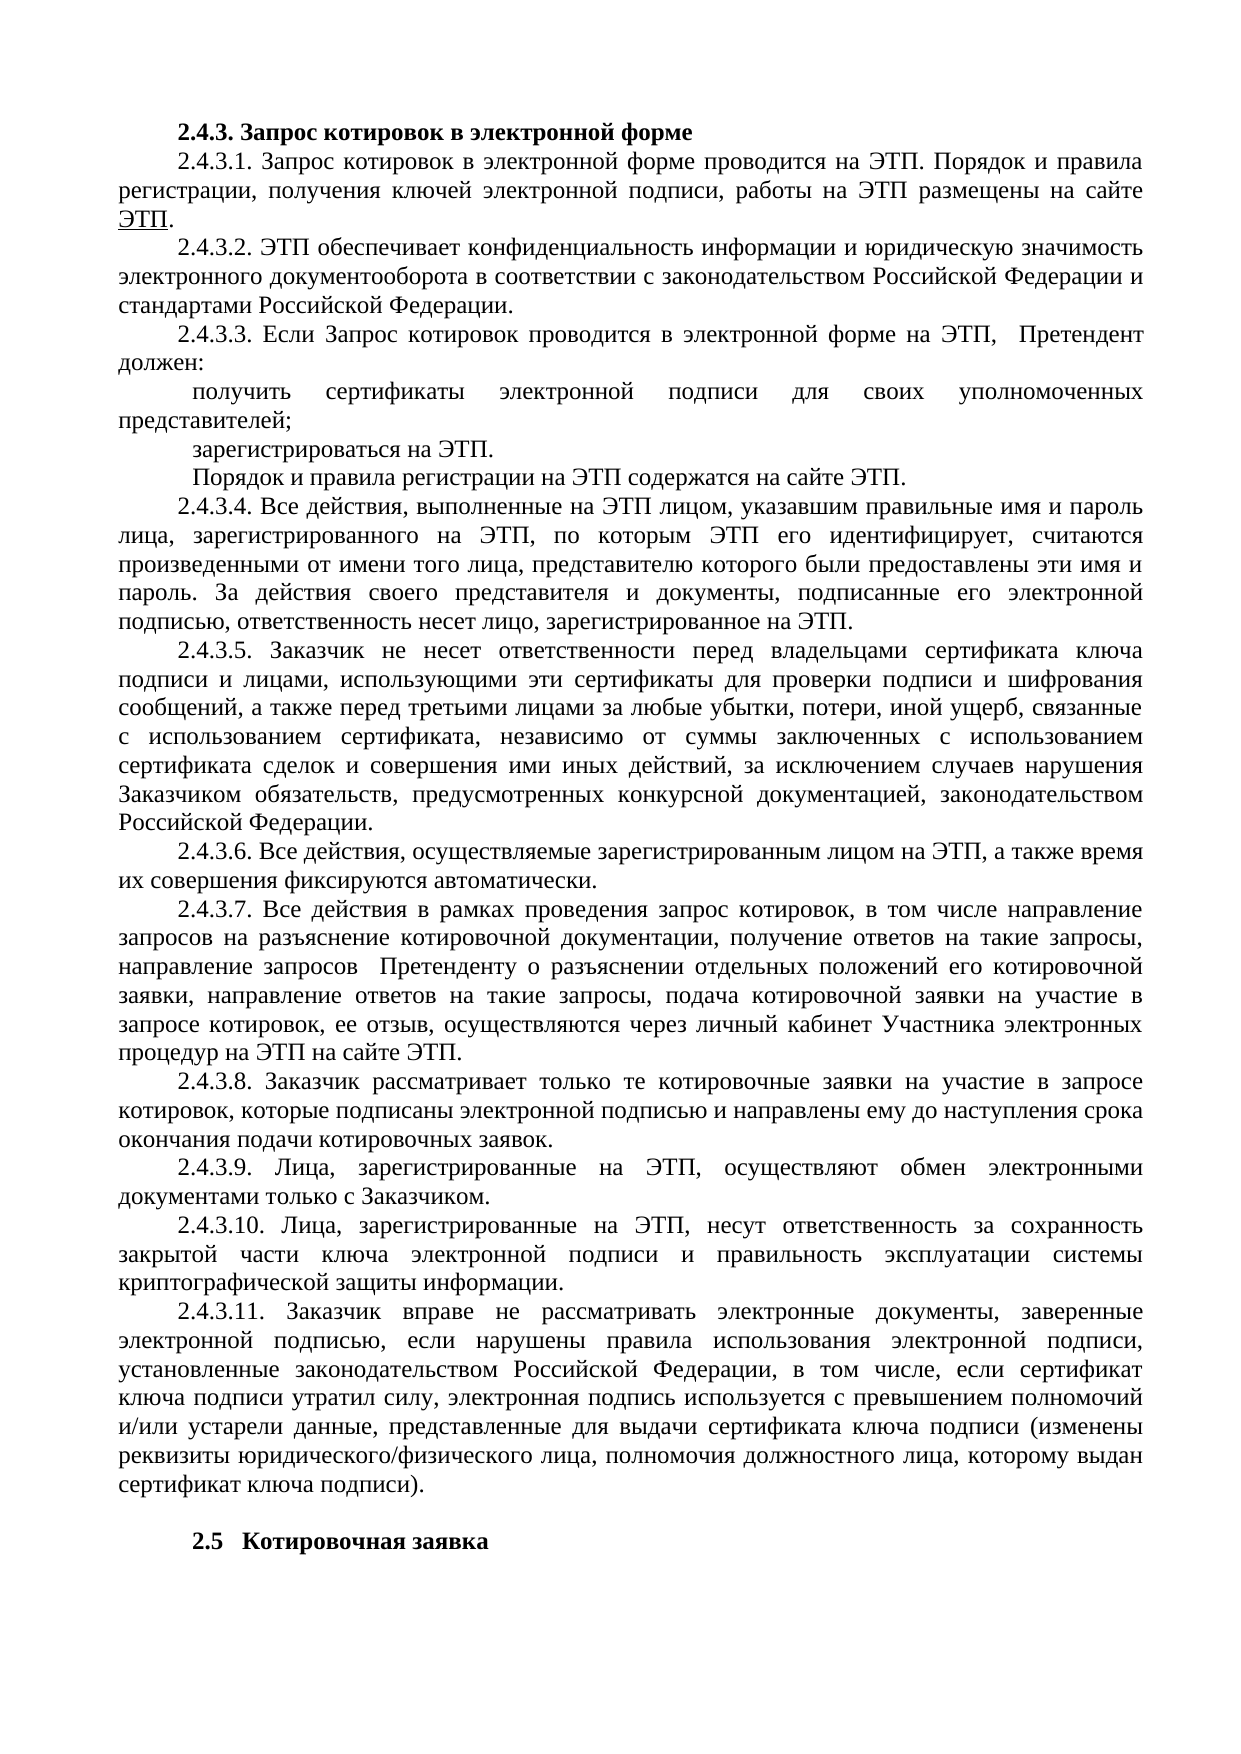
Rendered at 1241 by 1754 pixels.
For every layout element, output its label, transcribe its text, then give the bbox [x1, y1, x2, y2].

text 2.4.3.11. Заказчик вправе не рассматривать электронные документы, заверенные электронной подписью, если нарушены правила использования электронной подписи, установленные законодательством Российской Федерации, в том числе, если сертификат ключа подписи утратил силу, электронная подпись используется с превышением полномочий и/или устарели данные, представленные для выдачи сертификата ключа подписи (изменены реквизиты юридического/физического лица, полномочия должностного лица, которому выдан сертификат ключа подписи). [118, 1296, 1144, 1497]
text 2.4.3.2. ЭТП обеспечивает конфиденциальность информации и юридическую значимость электронного документооборота в соответствии с законодательством Российской Федерации и стандартами Российской Федерации. [118, 232, 1144, 319]
subtitle Котировочная заявка [192, 1526, 1144, 1555]
text 2.4.3.7. Все действия в рамках проведения запрос котировок, в том числе направление запросов на разъяснение котировочной документации, получение ответов на такие запросы, направление запросов Претенденту о разъяснении отдельных положений его котировочной заявки, направление ответов на такие запросы, подача котировочной заявки на участие в запросе котировок, ее отзыв, осуществляются через личный кабинет Участника электронных процедур на ЭТП на сайте ЭТП. [118, 894, 1144, 1066]
text получить сертификаты электронной подписи для своих уполномоченных представителей; [118, 376, 1144, 434]
text 2.4.3.9. Лица, зарегистрированные на ЭТП, осуществляют обмен электронными документами только с Заказчиком. [118, 1152, 1144, 1210]
text 2.4.3.3. Если Запрос котировок проводится в электронной форме на ЭТП, Претендент должен: [118, 319, 1144, 376]
text Порядок и правила регистрации на ЭТП содержатся на сайте ЭТП. [118, 462, 1144, 491]
text 2.4.3.6. Все действия, осуществляемые зарегистрированным лицом на ЭТП, а также время их совершения фиксируются автоматически. [118, 836, 1144, 894]
text 2.4.3.4. Все действия, выполненные на ЭТП лицом, указавшим правильные имя и пароль лица, зарегистрированного на ЭТП, по которым ЭТП его идентифицирует, считаются произведенными от имени того лица, представителю которого были предоставлены эти имя и пароль. За действия своего представителя и документы, подписанные его электронной подписью, ответственность несет лицо, зарегистрированное на ЭТП. [118, 491, 1144, 635]
text 2.4.3.8. Заказчик рассматривает только те котировочные заявки на участие в запросе котировок, которые подписаны электронной подписью и направлены ему до наступления срока окончания подачи котировочных заявок. [118, 1066, 1144, 1152]
text зарегистрироваться на ЭТП. [118, 434, 1144, 462]
text 2.4.3.1. Запрос котировок в электронной форме проводится на ЭТП. Порядок и правила регистрации, получения ключей электронной подписи, работы на ЭТП размещены на сайте ЭТП. [118, 146, 1144, 232]
text 2.4.3.5. Заказчик не несет ответственности перед владельцами сертификата ключа подписи и лицами, использующими эти сертификаты для проверки подписи и шифрования сообщений, а также перед третьими лицами за любые убытки, потери, иной ущерб, связанные с использованием сертификата, независимо от суммы заключенных с использованием сертификата сделок и совершения ими иных действий, за исключением случаев нарушения Заказчиком обязательств, предусмотренных конкурсной документацией, законодательством Российской Федерации. [118, 635, 1144, 836]
text 2.4.3.10. Лица, зарегистрированные на ЭТП, несут ответственность за сохранность закрытой части ключа электронной подписи и правильность эксплуатации системы криптографической защиты информации. [118, 1210, 1144, 1296]
subtitle 2.4.3. Запрос котировок в электронной форме [177, 117, 1144, 146]
